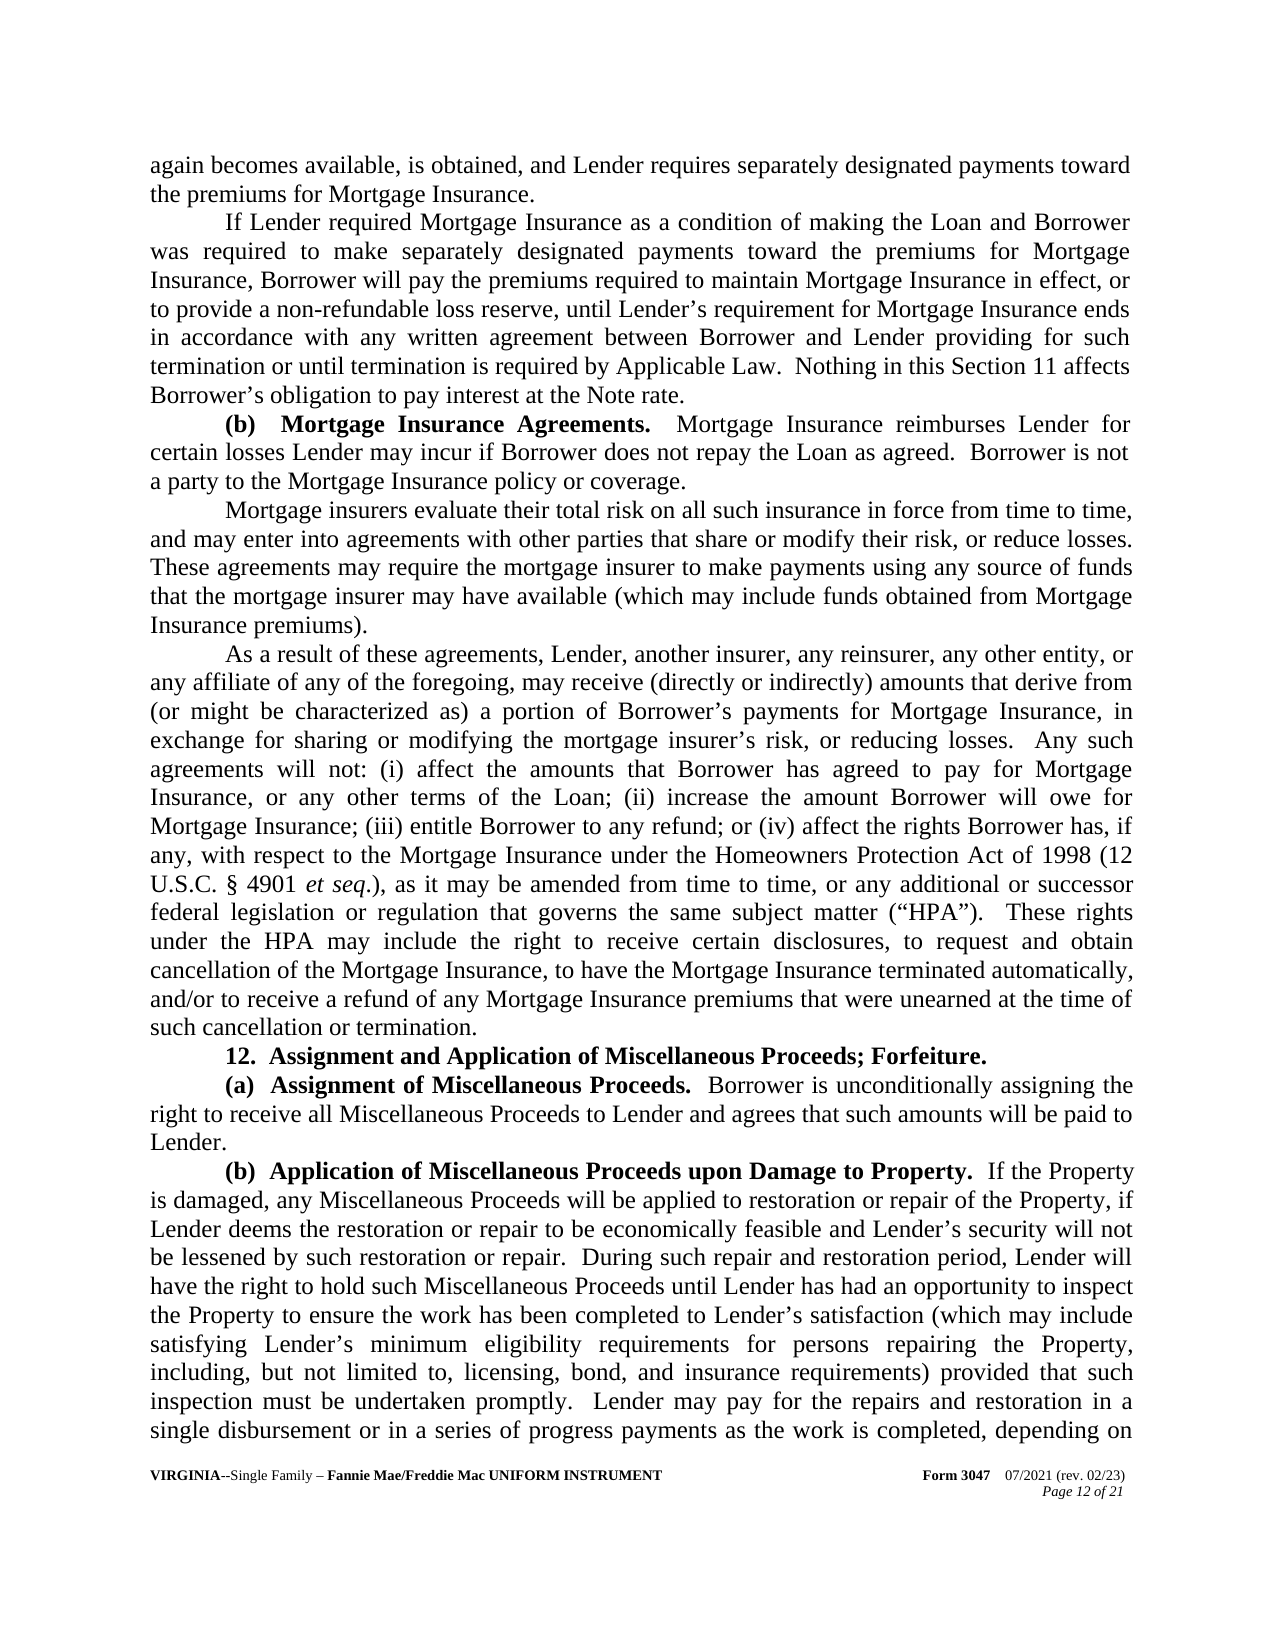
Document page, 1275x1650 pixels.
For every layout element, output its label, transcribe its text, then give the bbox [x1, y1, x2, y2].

text (b) Mortgage Insurance Agreements. Mortgage Insurance reimburses Lender for certain losses Lender may incur if Borrower does not repay the Loan as agreed. Borrower is not a party to the Mortgage Insurance policy or coverage. [150, 409, 1131, 495]
text 12. Assignment and Application of Miscellaneous Proceeds; Forfeiture. [150, 1041, 1134, 1070]
text As a result of these agreements, Lender, another insurer, any reinsurer, any other entity, or any affiliate of any of the foregoing, may receive (directly or indirectly) amounts that derive from (or might be characterized as) a portion of Borrower’s payments for Mortgage Insurance, in exchange for sharing or modifying the mortgage insurer’s risk, or reducing losses. Any such agreements will not: (i) affect the amounts that Borrower has agreed to pay for Mortgage Insurance, or any other terms of the Loan; (ii) increase the amount Borrower will owe for Mortgage Insurance; (iii) entitle Borrower to any refund; or (iv) affect the rights Borrower has, if any, with respect to the Mortgage Insurance under the Homeowners Protection Act of 1998 (12 U.S.C. § 4901 et seq.), as it may be amended from time to time, or any additional or successor federal legislation or regulation that governs the same subject matter (“HPA”). These rights under the HPA may include the right to receive certain disclosures, to request and obtain cancellation of the Mortgage Insurance, to have the Mortgage Insurance terminated automatically, and/or to receive a refund of any Mortgage Insurance premiums that were unearned at the time of such cancellation or termination. [150, 639, 1134, 1041]
text If Lender required Mortgage Insurance as a condition of making the Loan and Borrower was required to make separately designated payments toward the premiums for Mortgage Insurance, Borrower will pay the premiums required to maintain Mortgage Insurance in effect, or to provide a non-refundable loss reserve, until Lender’s requirement for Mortgage Insurance ends in accordance with any written agreement between Borrower and Lender providing for such termination or until termination is required by Applicable Law. Nothing in this Section 11 affects Borrower’s obligation to pay interest at the Note rate. [150, 207, 1131, 409]
text Mortgage insurers evaluate their total risk on all such insurance in force from time to time, and may enter into agreements with other parties that share or modify their risk, or reduce losses. These agreements may require the mortgage insurer to make payments using any source of funds that the mortgage insurer may have available (which may include funds obtained from Mortgage Insurance premiums). [150, 495, 1134, 639]
text (a) Assignment of Miscellaneous Proceeds. Borrower is unconditionally assigning the right to receive all Miscellaneous Proceeds to Lender and agrees that such amounts will be paid to Lender. [150, 1070, 1134, 1156]
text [150, 1156, 1134, 1444]
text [150, 150, 1131, 207]
